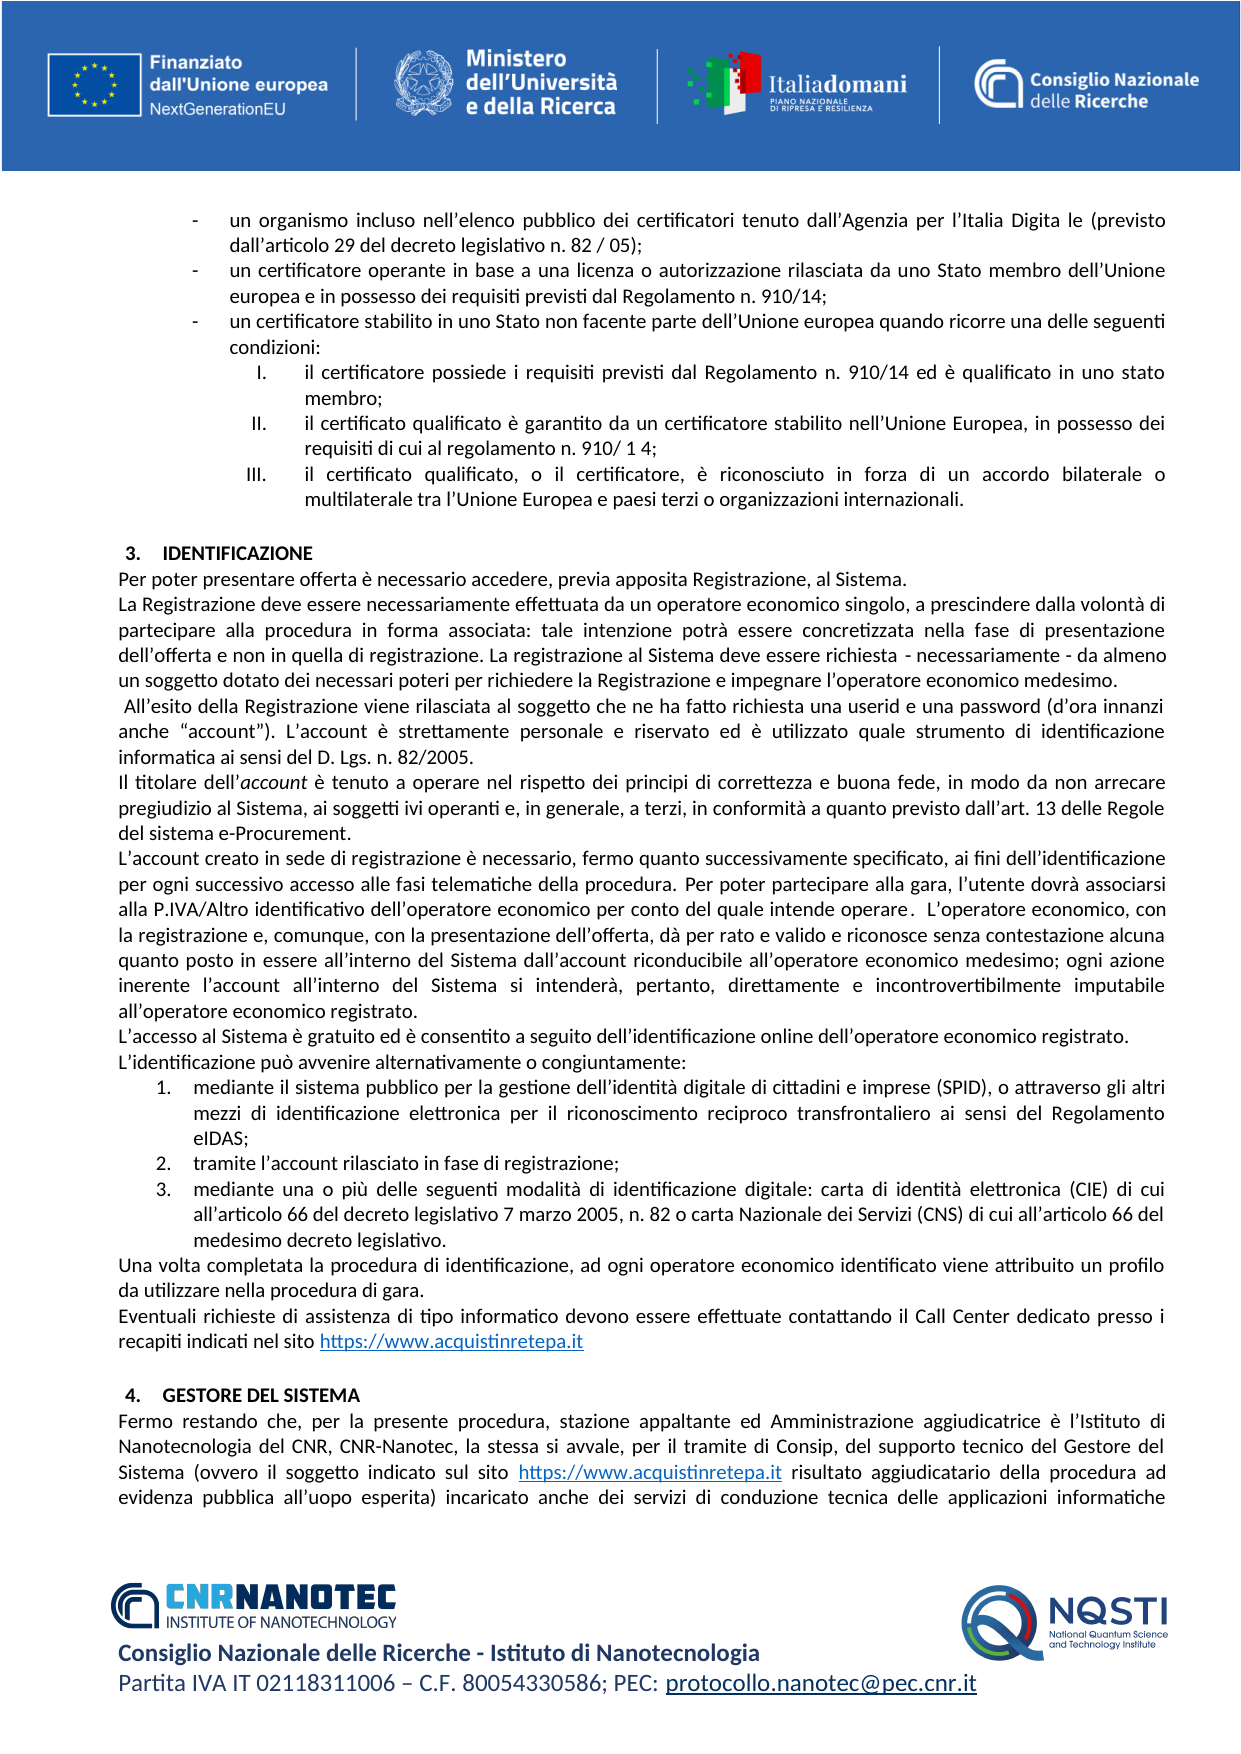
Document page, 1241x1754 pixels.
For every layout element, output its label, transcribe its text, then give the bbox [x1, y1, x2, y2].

text Il titolare dell’account è tenuto a operare nel rispetto dei principi di correttezza e buona fede, in modo da non arrecare pregiudizio al Sistema, ai soggetti ivi operanti e, in generale, a terzi, in conformità a quanto previsto dall’art. 13 delle Regole del sistema e-Procurement. [118, 769, 1167, 846]
picture [956, 1577, 1176, 1668]
text La Registrazione deve essere necessariamente effettuata da un operatore economico singolo, a prescindere dalla volontà di partecipare alla procedura in forma associata: tale intenzione potrà essere concretizzata nella fase di presentazione dell’offerta e non in quella di registrazione. La registrazione al Sistema deve essere richiesta - necessariamente - da almeno un soggetto dotato dei necessari poteri per richiedere la Registrazione e impegnare l’operatore economico medesimo. [118, 591, 1167, 693]
text Una volta completata la procedura di identificazione, ad ogni operatore economico identificato viene attribuito un profilo da utilizzare nella procedura di gara. [118, 1252, 1167, 1303]
list mediante una o più delle seguenti modalità di identificazione digitale: carta di identità elettronica (CIE) di cui all’articolo 66 del decreto legislativo 7 marzo 2005, n. 82 o carta Nazionale dei Servizi (CNS) di cui all’articolo 66 del medesimo decreto legislativo. [156, 1176, 1167, 1252]
list mediante il sistema pubblico per la gestione dell’identità digitale di cittadini e imprese (SPID), o attraverso gli altri mezzi di identificazione elettronica per il riconoscimento reciproco transfrontaliero ai sensi del Regolamento eIDAS; [156, 1074, 1167, 1151]
list un certificatore operante in base a una licenza o autorizzazione rilasciata da uno Stato membro dell’Unione europea e in possesso dei requisiti previsti dal Regolamento n. 910/14; [192, 258, 1167, 308]
list il certificato qualificato, o il certificatore, è riconosciuto in forza di un accordo bilaterale o multilaterale tra l’Unione Europea e paesi terzi o organizzazioni internazionali. [267, 461, 1167, 512]
list il certificato qualificato è garantito da un certificatore stabilito nell’Unione Europea, in possesso dei requisiti di cui al regolamento n. 910/ 1 4; [267, 410, 1167, 461]
list un organismo incluso nell’elenco pubblico dei certificatori tenuto dall’Agenzia per l’Italia Digita le (previsto dall’articolo 29 del decreto legislativo n. 82 / 05); [192, 207, 1167, 258]
text L’accesso al Sistema è gratuito ed è consentito a seguito dell’identificazione online dell’operatore economico registrato. [118, 1023, 1167, 1049]
text L’identificazione può avvenire alternativamente o congiuntamente: [118, 1049, 1167, 1074]
list il certificatore possiede i requisiti previsti dal Regolamento n. 910/14 ed è qualificato in uno stato membro; [267, 359, 1167, 410]
list Gestore del sistema [125, 1383, 1167, 1408]
picture [1, 1, 1241, 171]
text Eventuali richieste di assistenza di tipo informatico devono essere effettuate contattando il Call Center dedicato presso i recapiti indicati nel sito https://www.acquistinretepa.it [118, 1303, 1167, 1354]
text Per poter presentare offerta è necessario accedere, previa apposita Registrazione, al Sistema. [118, 566, 1167, 591]
text All’esito della Registrazione viene rilasciata al soggetto che ne ha fatto richiesta una userid e una password (d’ora innanzi anche “account”). L’account è strettamente personale e riservato ed è utilizzato quale strumento di identificazione informatica ai sensi del D. Lgs. n. 82/2005. [118, 693, 1167, 769]
text L’account creato in sede di registrazione è necessario, fermo quanto successivamente specificato, ai fini dell’identificazione per ogni successivo accesso alle fasi telematiche della procedura. Per poter partecipare alla gara, l’utente dovrà associarsi alla P.IVA/Altro identificativo dell’operatore economico per conto del quale intende operare. L’operatore economico, con la registrazione e, comunque, con la presentazione dell’offerta, dà per rato e valido e riconosce senza contestazione alcuna quanto posto in essere all’interno del Sistema dall’account riconducibile all’operatore economico medesimo; ogni azione inerente l’account all’interno del Sistema si intenderà, pertanto, direttamente e incontrovertibilmente imputabile all’operatore economico registrato. [118, 846, 1167, 1023]
list Identificazione [125, 541, 1167, 566]
list un certificatore stabilito in uno Stato non facente parte dell’Unione europea quando ricorre una delle seguenti condizioni: [192, 308, 1167, 359]
picture [111, 1580, 397, 1632]
list tramite l’account rilasciato in fase di registrazione; [156, 1151, 1167, 1176]
